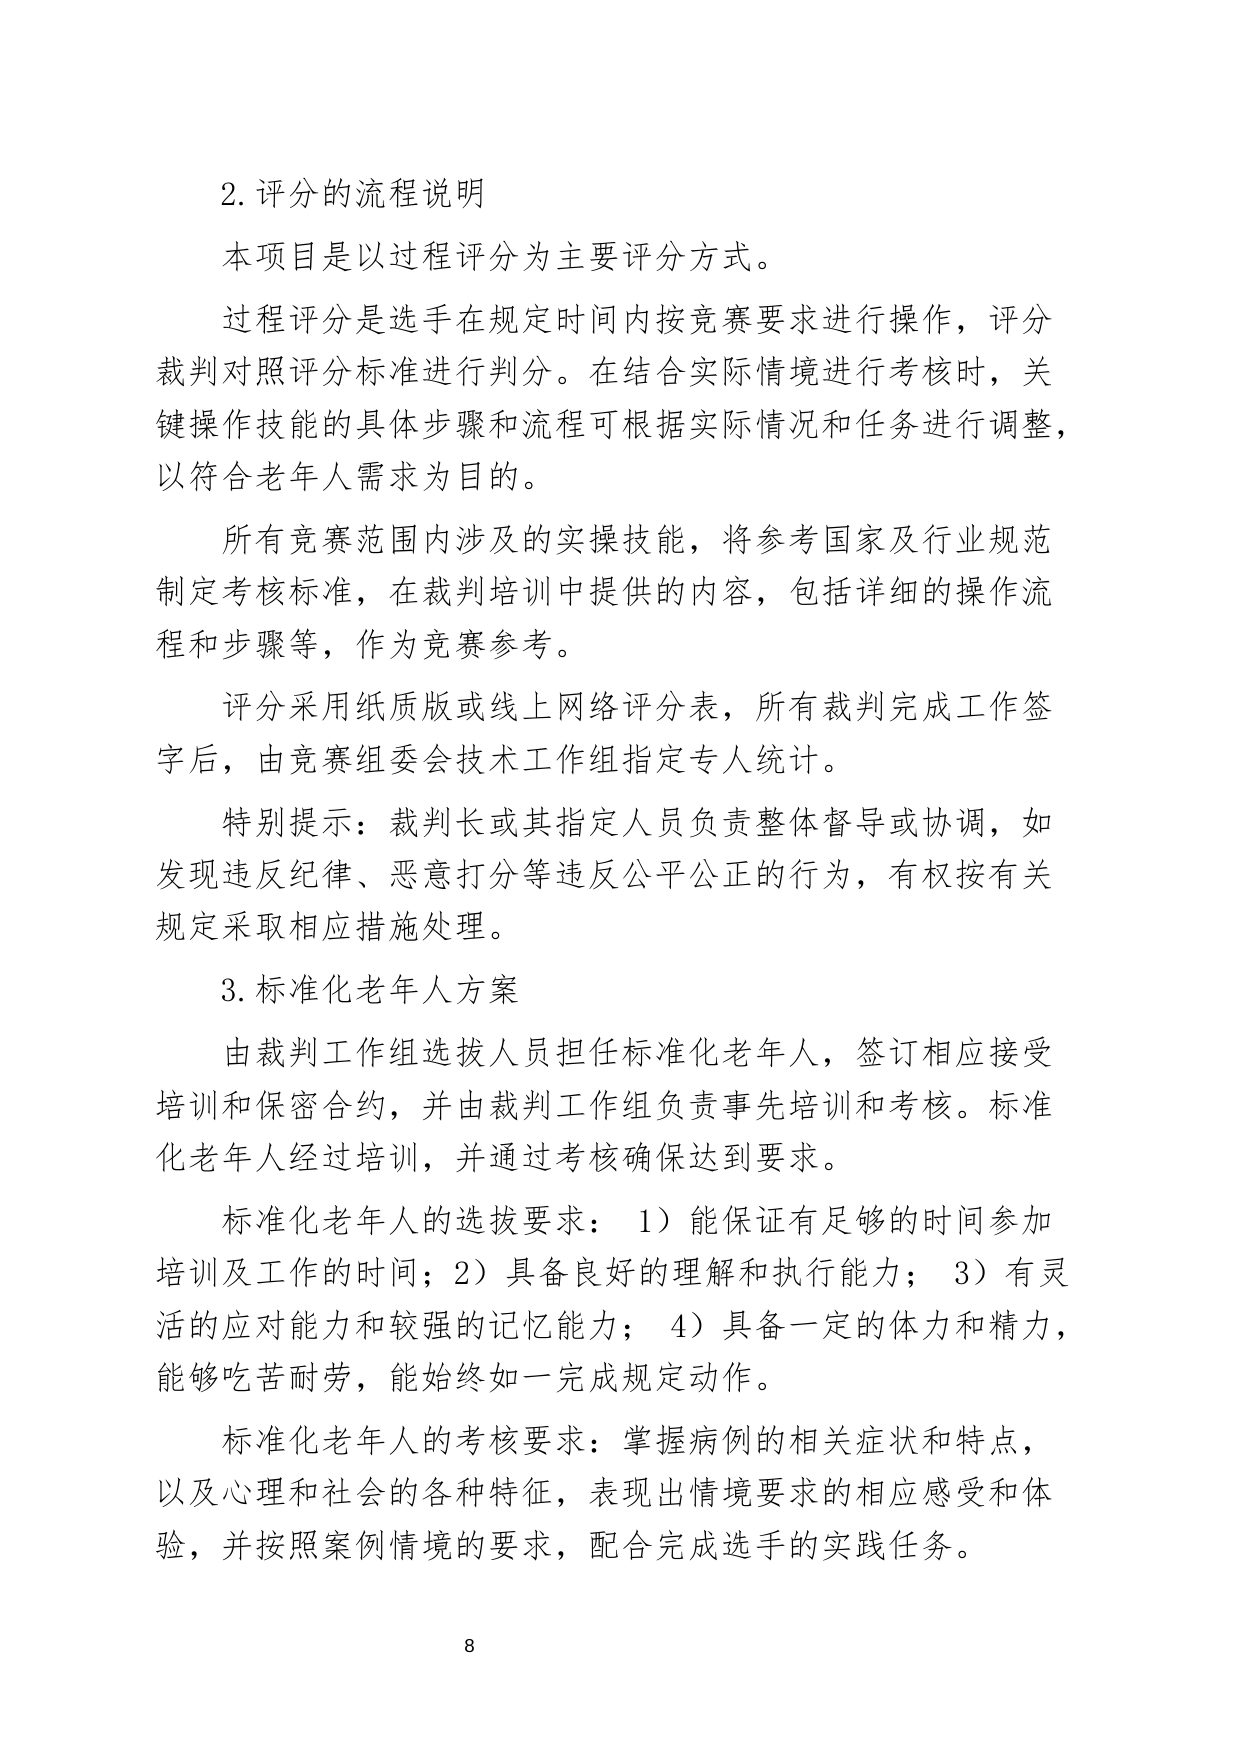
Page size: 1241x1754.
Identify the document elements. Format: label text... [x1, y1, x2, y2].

text 过程评分是选手在规定时间内按竞赛要求进行操作，评分裁判对照评分标准进行判分。在结合实际情境进行考核时，关键操作技能的具体步骤和流程可根据实际情况和任务进行调整，以符合老年人需求为目的。 [153, 298, 1074, 493]
text 2.评分的流程说明 [153, 172, 1074, 210]
text 3.标准化老年人方案 [153, 968, 1074, 1006]
text 所有竞赛范围内涉及的实操技能，将参考国家及行业规范制定考核标准，在裁判培训中提供的内容，包括详细的操作流程和步骤等，作为竞赛参考。 [153, 518, 1074, 661]
text 由裁判工作组选拔人员担任标准化老年人，签订相应接受培训和保密合约，并由裁判工作组负责事先培训和考核。标准化老年人经过培训，并通过考核确保达到要求。 [153, 1031, 1074, 1174]
text 评分采用纸质版或线上网络评分表，所有裁判完成工作签字后，由竞赛组委会技术工作组指定专人统计。 [153, 686, 1074, 776]
text 标准化老年人的选拔要求： 1）能保证有足够的时间参加培训及工作的时间；2）具备良好的理解和执行能力； 3）有灵活的应对能力和较强的记忆能力； 4）具备一定的体力和精力，能够吃苦耐劳，能始终如一完成规定动作。 [153, 1199, 1074, 1394]
text 特别提示：裁判长或其指定人员负责整体督导或协调，如发现违反纪律、恶意打分等违反公平公正的行为，有权按有关规定采取相应措施处理。 [153, 801, 1074, 944]
text 标准化老年人的考核要求：掌握病例的相关症状和特点，以及心理和社会的各种特征，表现出情境要求的相应感受和体验，并按照案例情境的要求，配合完成选手的实践任务。 [153, 1419, 1074, 1562]
text 本项目是以过程评分为主要评分方式。 [153, 235, 1074, 273]
